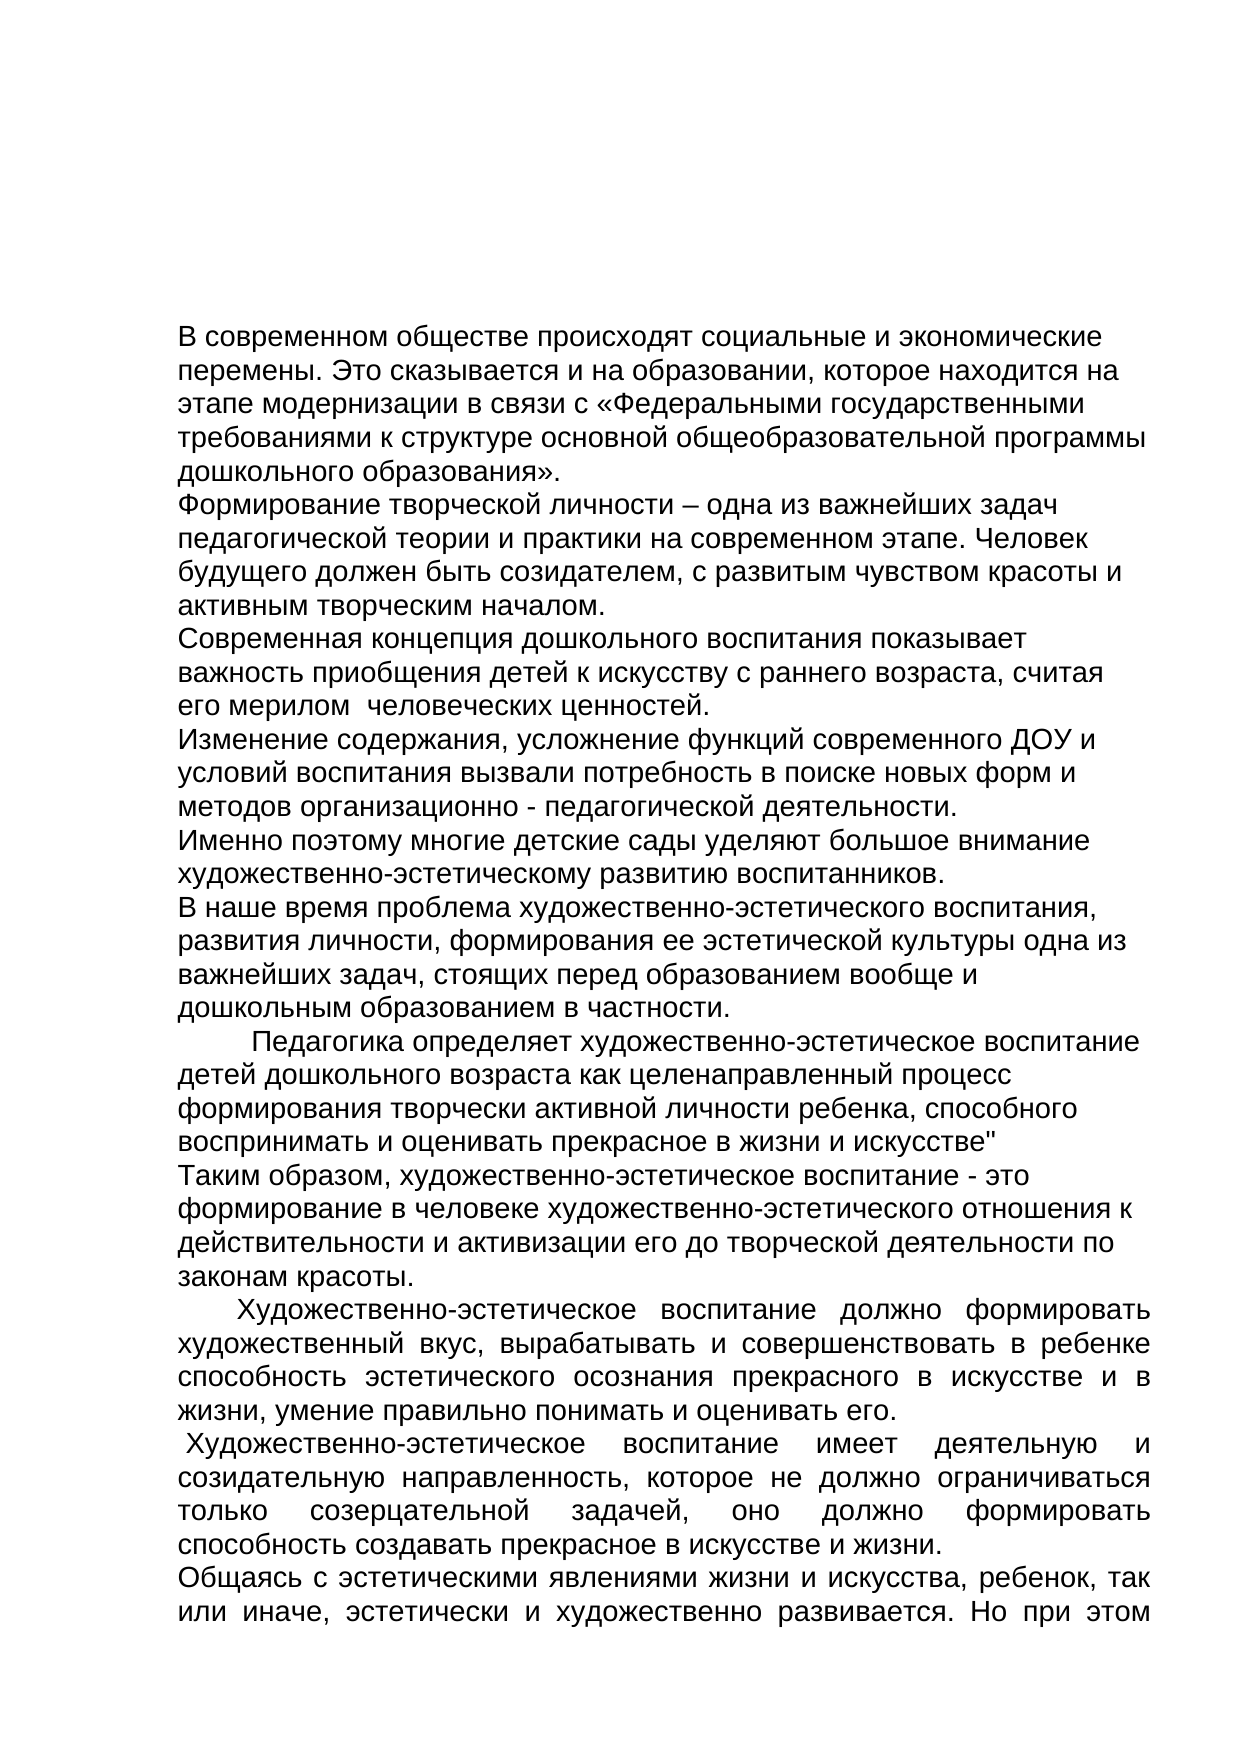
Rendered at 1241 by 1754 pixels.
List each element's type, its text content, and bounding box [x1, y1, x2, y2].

text Педагогика определяет художественно-эстетическое воспитание детей дошкольного возраста как целенаправленный процесс формирования творчески активной личности ребенка, способного воспринимать и оценивать прекрасное в жизни и искусстве" [177, 1024, 1152, 1158]
text В наше время проблема художественно-эстетического воспитания, развития личности, формирования ее эстетической культуры одна из важнейших задач, стоящих перед образованием вообще и дошкольным образованием в частности. [177, 889, 1152, 1024]
text В современном обществе происходят социальные и экономические перемены. Это сказывается и на образовании, которое находится на этапе модернизации в связи с «Федеральными государственными требованиями к структуре основной общеобразовательной программы дошкольного образования». [177, 286, 1152, 487]
text Художественно-эстетическое воспитание должно формировать художественный вкус, вырабатывать и совершенствовать в ребенке способность эстетического осознания прекрасного в искусстве и в жизни, умение правильно понимать и оценивать его. [177, 1292, 1152, 1426]
text Таким образом, художественно-эстетическое воспитание - это формирование в человеке художественно-эстетического отношения к действительности и активизации его до творческой деятельности по законам красоты. [177, 1158, 1152, 1292]
text Художественно-эстетическое воспитание имеет деятельную и созидательную направленность, которое не должно ограничиваться только созерцательной задачей, оно должно формировать способность создавать прекрасное в искусстве и жизни. [177, 1426, 1152, 1560]
text Изменение содержания, усложнение функций современного ДОУ и условий воспитания вызвали потребность в поиске новых форм и методов организационно - педагогической деятельности. [177, 722, 1152, 822]
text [177, 1560, 1152, 1627]
text Именно поэтому многие детские сады уделяют большое внимание художественно-эстетическому развитию воспитанников. [177, 822, 1152, 889]
text Современная концепция дошкольного воспитания показывает важность приобщения детей к искусству с раннего возраста, считая его мерилом человеческих ценностей. [177, 621, 1152, 722]
text Формирование творческой личности – одна из важнейших задач педагогической теории и практики на современном этапе. Человек будущего должен быть созидателем, с развитым чувством красоты и активным творческим началом. [177, 487, 1152, 621]
